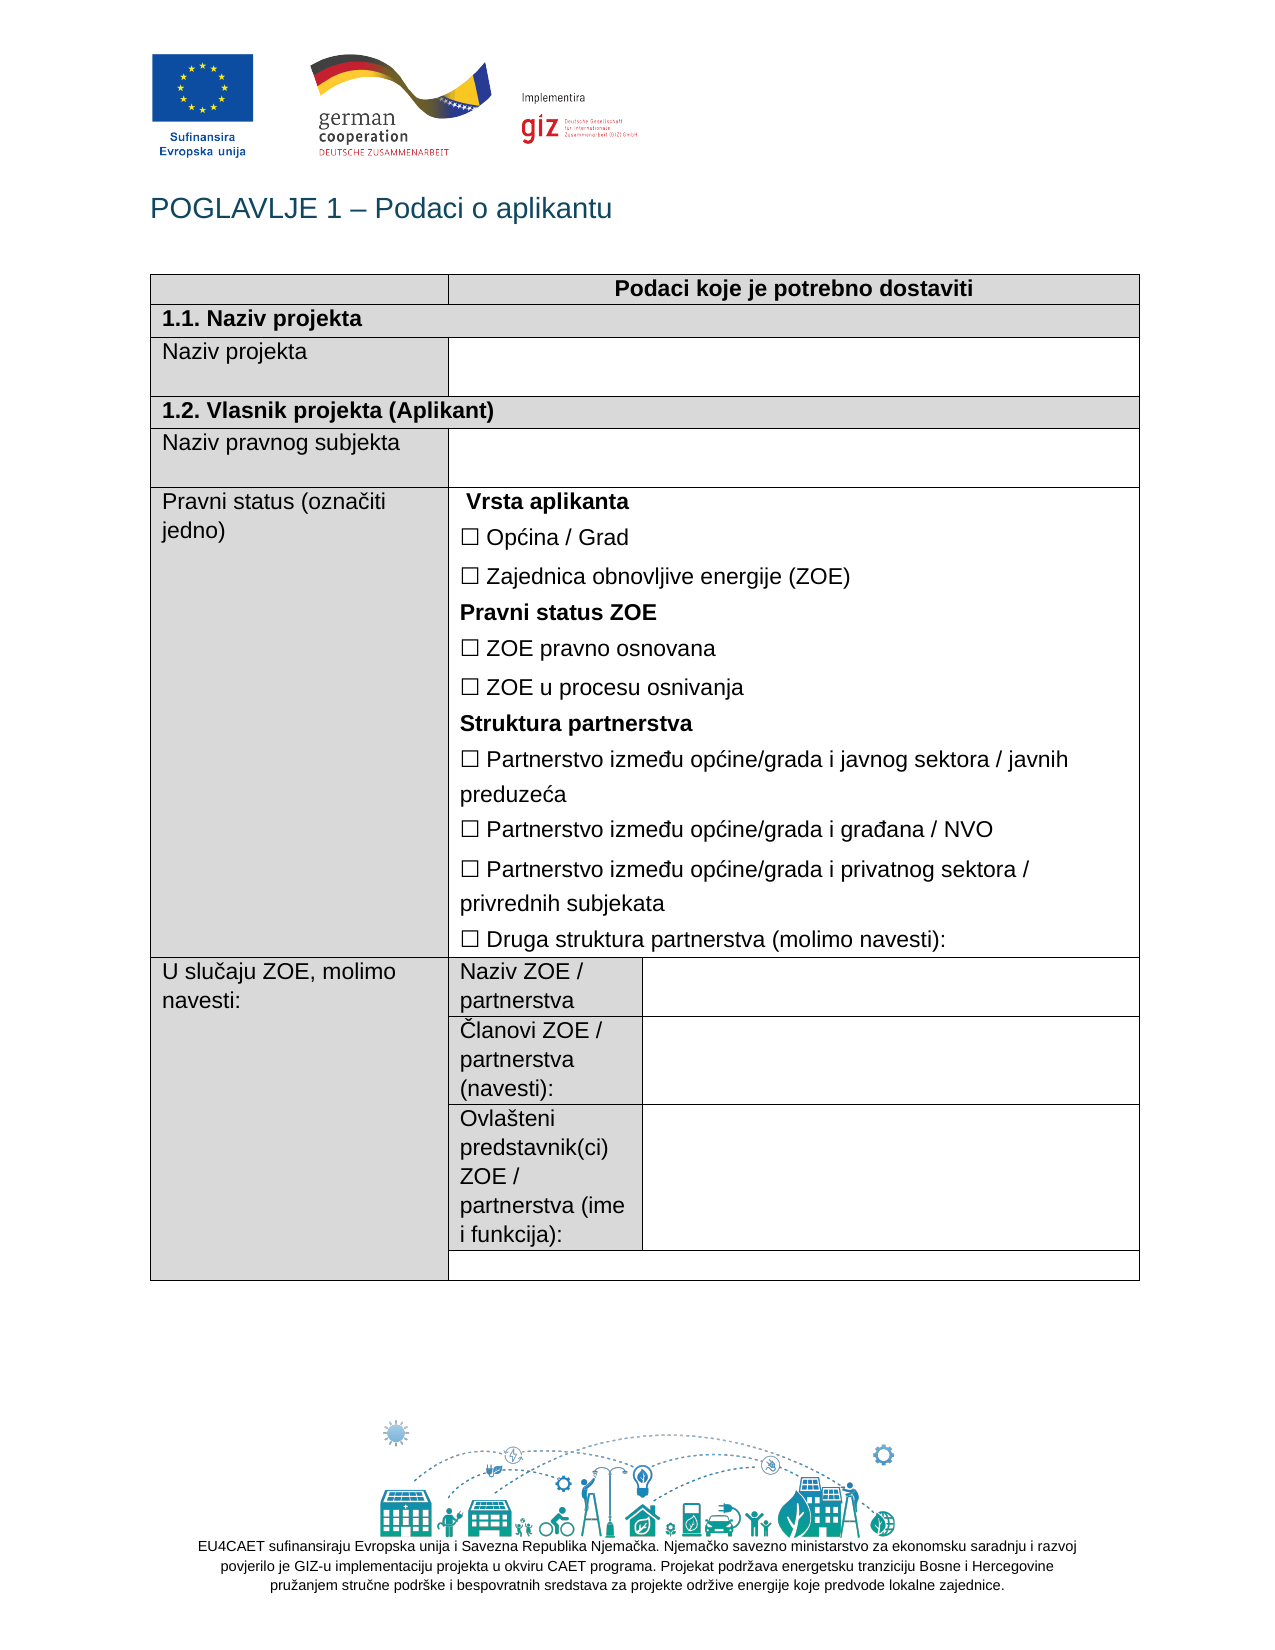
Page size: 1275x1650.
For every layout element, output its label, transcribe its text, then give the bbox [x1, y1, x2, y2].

table_cell Naziv projekta [151, 338, 448, 396]
table_cell Članovi ZOE / partnerstva (navesti): [449, 1017, 642, 1104]
subtitle POGLAVLJE 1 – Podaci o aplikantu [150, 191, 1125, 224]
table_cell [643, 1105, 1139, 1250]
table_header Podaci koje je potrebno dostaviti [449, 275, 1139, 304]
table_cell Ovlašteni predstavnik(ci) ZOE / partnerstva (ime i funkcija): [449, 1105, 642, 1250]
table_header [151, 275, 448, 304]
table_cell Pravni status (označiti jedno) [151, 488, 448, 957]
table_cell Naziv pravnog subjekta [151, 429, 448, 487]
table_cell Vrsta aplikanta Općina / Grad Zajednica obnovljive energije (ZOE) Pravni status ZOE ZOE pravno osnovana ZOE u procesu osnivanja Struktura partnerstva Partnerstvo između općine/grada i javnog sektora / javnih preduzeća Partnerstvo između općine/grada i građana / NVO Partnerstvo između općine/grada i privatnog sektora / privrednih subjekata Druga struktura partnerstva (molimo navesti): [449, 488, 1139, 957]
table_cell [449, 338, 1139, 396]
table_cell [449, 1251, 1139, 1280]
table_cell Naziv ZOE / partnerstva [449, 958, 642, 1016]
table_cell [449, 429, 1139, 487]
table_cell 1.1. Naziv projekta [151, 305, 1139, 337]
table_cell [643, 958, 1139, 1016]
table_cell [643, 1017, 1139, 1104]
table_cell 1.2. Vlasnik projekta (Aplikant) [151, 397, 1139, 428]
table_cell U slučaju ZOE, molimo navesti: [151, 958, 448, 1280]
picture [150, 52, 637, 158]
picture [380, 1420, 895, 1538]
